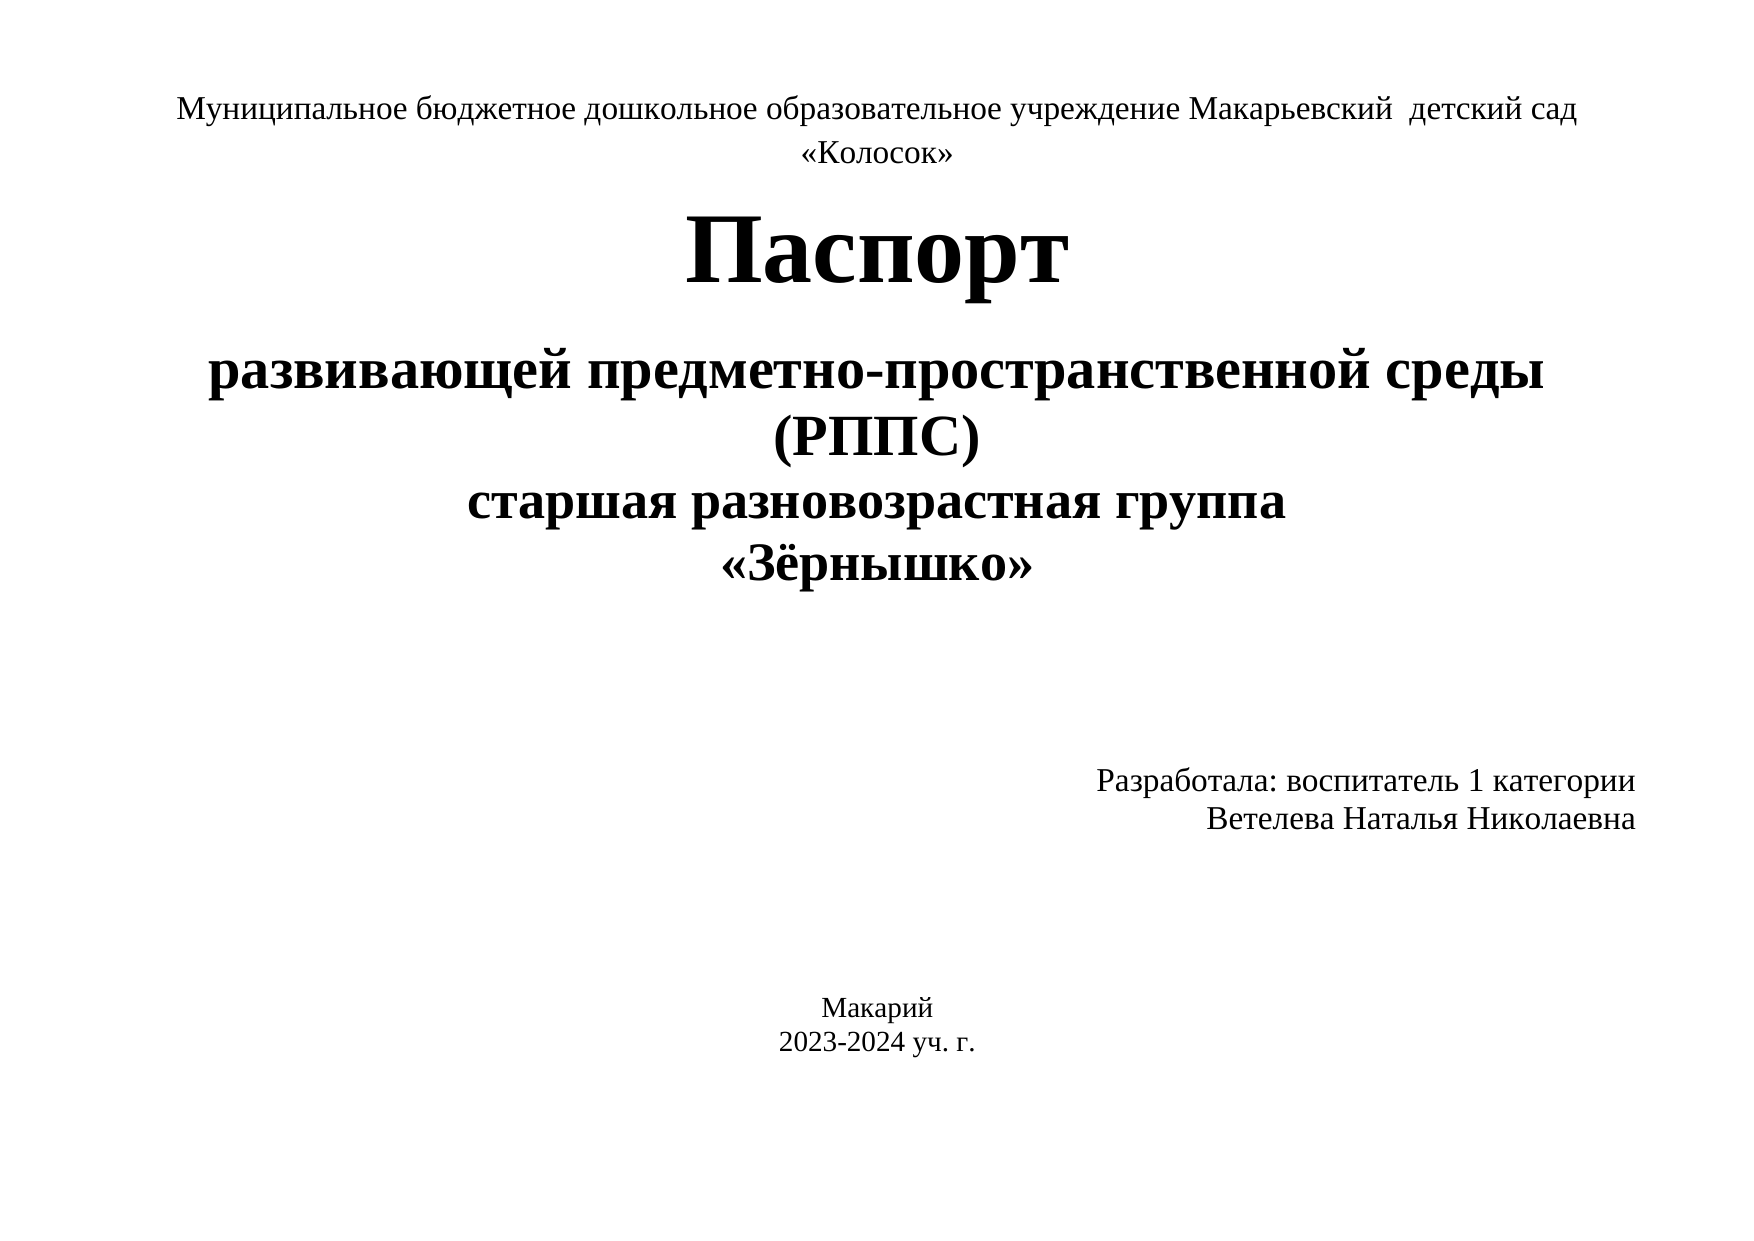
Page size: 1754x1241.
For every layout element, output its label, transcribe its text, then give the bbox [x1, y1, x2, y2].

text Паспорт [118, 189, 1636, 304]
text Разработала: воспитатель 1 категории [118, 760, 1636, 799]
text Макарий [118, 990, 1636, 1024]
text 2023-2024 уч. г. [118, 1024, 1636, 1057]
text Ветелева Наталья Николаевна [118, 799, 1636, 837]
text развивающей предметно-пространственной среды (РППС) [118, 334, 1636, 468]
text Муниципальное бюджетное дошкольное образовательное учреждение Макарьевский детский сад «Колосок» [118, 88, 1636, 171]
text «Зёрнышко» [118, 530, 1636, 593]
text старшая разновозрастная группа [118, 468, 1636, 530]
